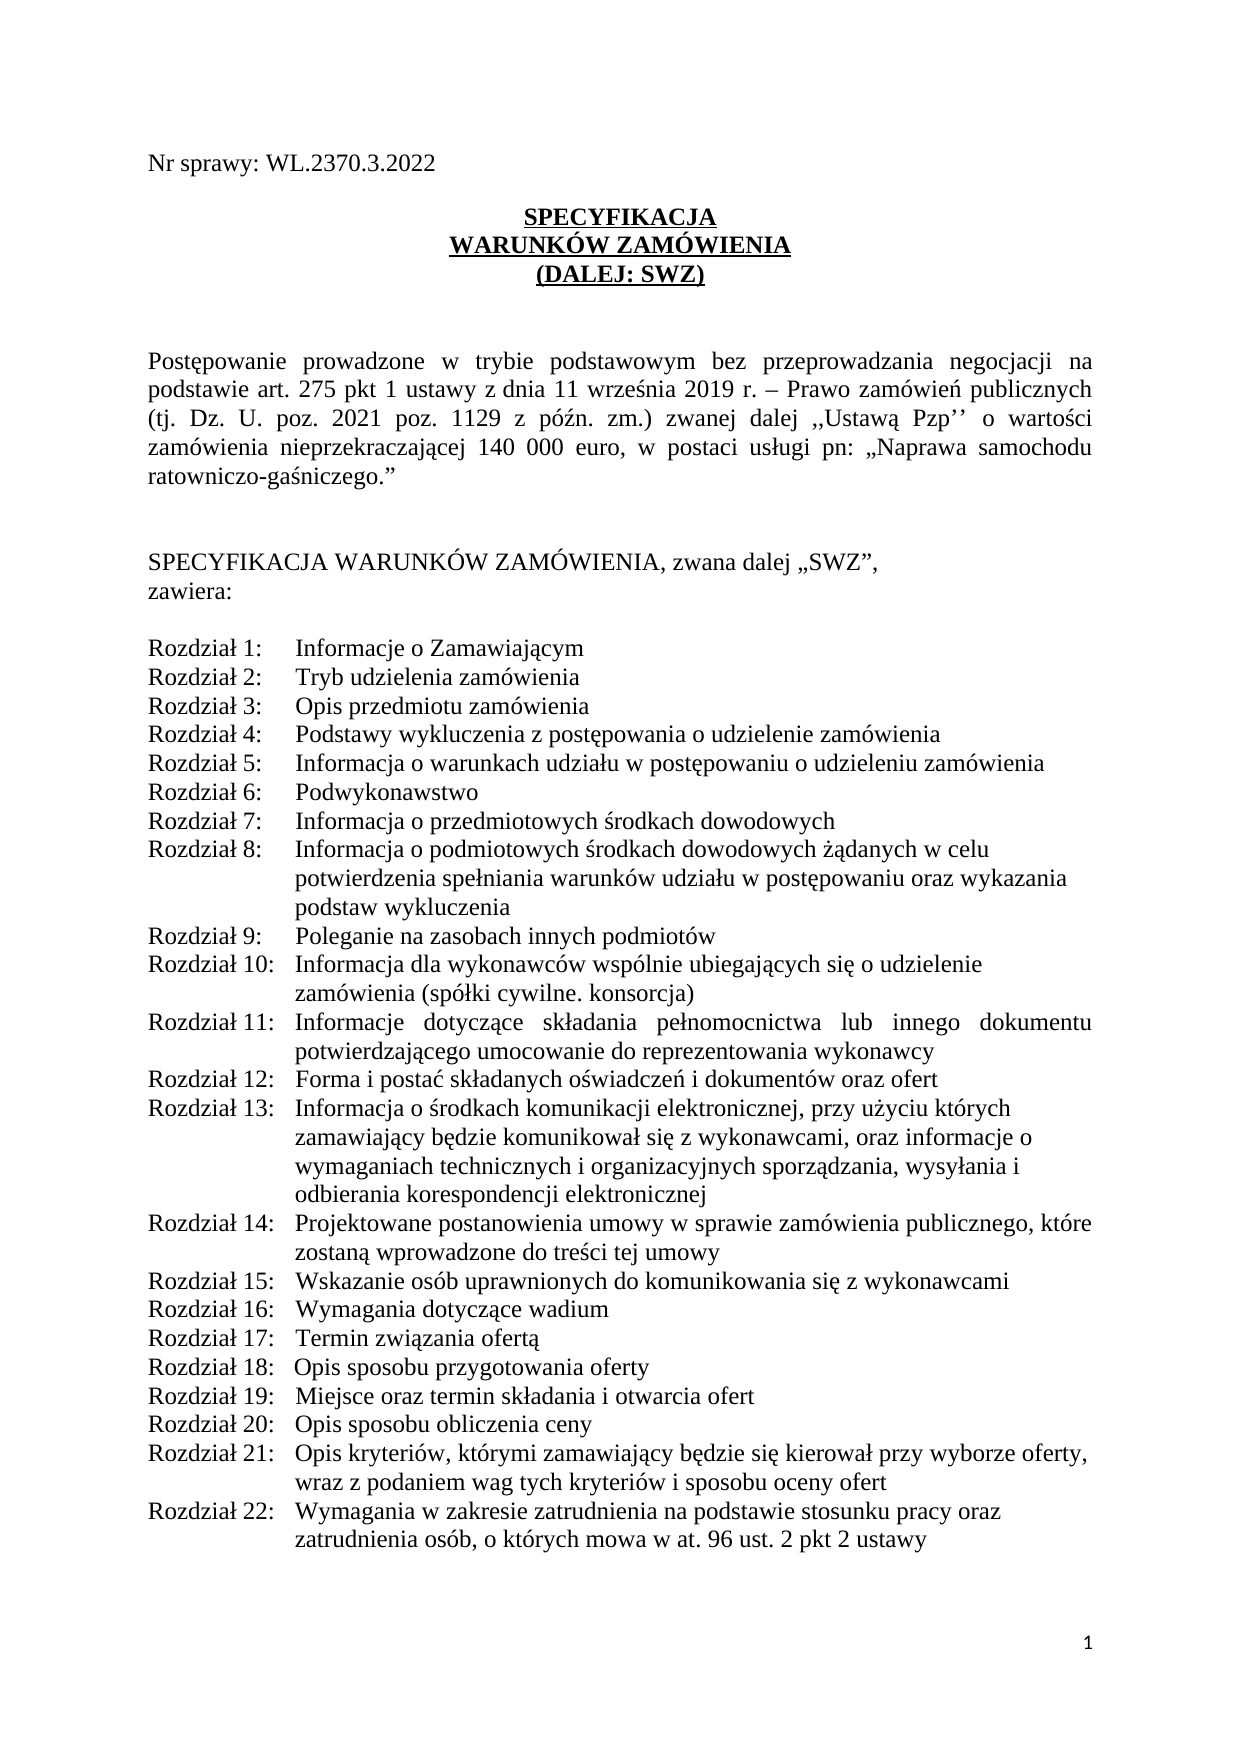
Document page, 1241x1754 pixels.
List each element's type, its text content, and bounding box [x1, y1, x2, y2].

text Rozdział 4: Podstawy wykluczenia z postępowania o udzielenie zamówienia [148, 719, 1093, 748]
text Rozdział 18: Opis sposobu przygotowania oferty [148, 1352, 1093, 1381]
text Postępowanie prowadzone w trybie podstawowym bez przeprowadzania negocjacji na podstawie art. 275 pkt 1 ustawy z dnia 11 września 2019 r. – Prawo zamówień publicznych (tj. Dz. U. poz. 2021 poz. 1129 z późn. zm.) zwanej dalej ,,Ustawą Pzp’’ o wartości zamówienia nieprzekraczającej 140 000 euro, w postaci usługi pn: „Naprawa samochodu ratowniczo-gaśniczego.” [148, 346, 1093, 489]
text Rozdział 13: Informacja o środkach komunikacji elektronicznej, przy użyciu których zamawiający będzie komunikował się z wykonawcami, oraz informacje o wymaganiach technicznych i organizacyjnych sporządzania, wysyłania i odbierania korespondencji elektronicznej [148, 1093, 1093, 1208]
text Rozdział 15: Wskazanie osób uprawnionych do komunikowania się z wykonawcami [148, 1266, 1093, 1294]
text Rozdział 3: Opis przedmiotu zamówienia [148, 691, 1093, 719]
text SPECYFIKACJA [148, 202, 1093, 230]
text WARUNKÓW ZAMÓWIENIA [148, 230, 1093, 259]
text Rozdział 6: Podwykonawstwo [148, 777, 1093, 806]
text Rozdział 9: Poleganie na zasobach innych podmiotów [148, 921, 1093, 949]
text Rozdział 5: Informacja o warunkach udziału w postępowaniu o udzieleniu zamówienia [148, 748, 1093, 777]
text zawiera: [148, 576, 1093, 604]
text Rozdział 16: Wymagania dotyczące wadium [148, 1294, 1093, 1323]
text Rozdział 19: Miejsce oraz termin składania i otwarcia ofert [148, 1381, 1093, 1409]
text Rozdział 7: Informacja o przedmiotowych środkach dowodowych [148, 806, 1093, 834]
text Rozdział 2: Tryb udzielenia zamówienia [148, 662, 1093, 691]
text Rozdział 20: Opis sposobu obliczenia ceny [148, 1409, 1093, 1438]
text Rozdział 10: Informacja dla wykonawców wspólnie ubiegających się o udzielenie zamówienia (spółki cywilne. konsorcja) [148, 949, 1093, 1007]
text Rozdział 11: Informacje dotyczące składania pełnomocnictwa lub innego dokumentu potwierdzającego umocowanie do reprezentowania wykonawcy [148, 1007, 1093, 1064]
text Rozdział 12: Forma i postać składanych oświadczeń i dokumentów oraz ofert [148, 1064, 1093, 1093]
text Rozdział 21: Opis kryteriów, którymi zamawiający będzie się kierował przy wyborze oferty, wraz z podaniem wag tych kryteriów i sposobu oceny ofert [148, 1438, 1093, 1496]
text (DALEJ: SWZ) [148, 259, 1093, 288]
text Rozdział 14: Projektowane postanowienia umowy w sprawie zamówienia publicznego, które zostaną wprowadzone do treści tej umowy [148, 1208, 1093, 1266]
text Nr sprawy: WL.2370.3.2022 [148, 148, 1093, 176]
text Rozdział 1: Informacje o Zamawiającym [148, 633, 1093, 662]
text Rozdział 8: Informacja o podmiotowych środkach dowodowych żądanych w celu potwierdzenia spełniania warunków udziału w postępowaniu oraz wykazania podstaw wykluczenia [148, 834, 1093, 921]
text Rozdział 22: Wymagania w zakresie zatrudnienia na podstawie stosunku pracy oraz zatrudnienia osób, o których mowa w at. 96 ust. 2 pkt 2 ustawy [148, 1496, 1093, 1553]
text Rozdział 17: Termin związania ofertą [148, 1323, 1093, 1352]
text SPECYFIKACJA WARUNKÓW ZAMÓWIENIA, zwana dalej „SWZ”, [148, 547, 1093, 576]
